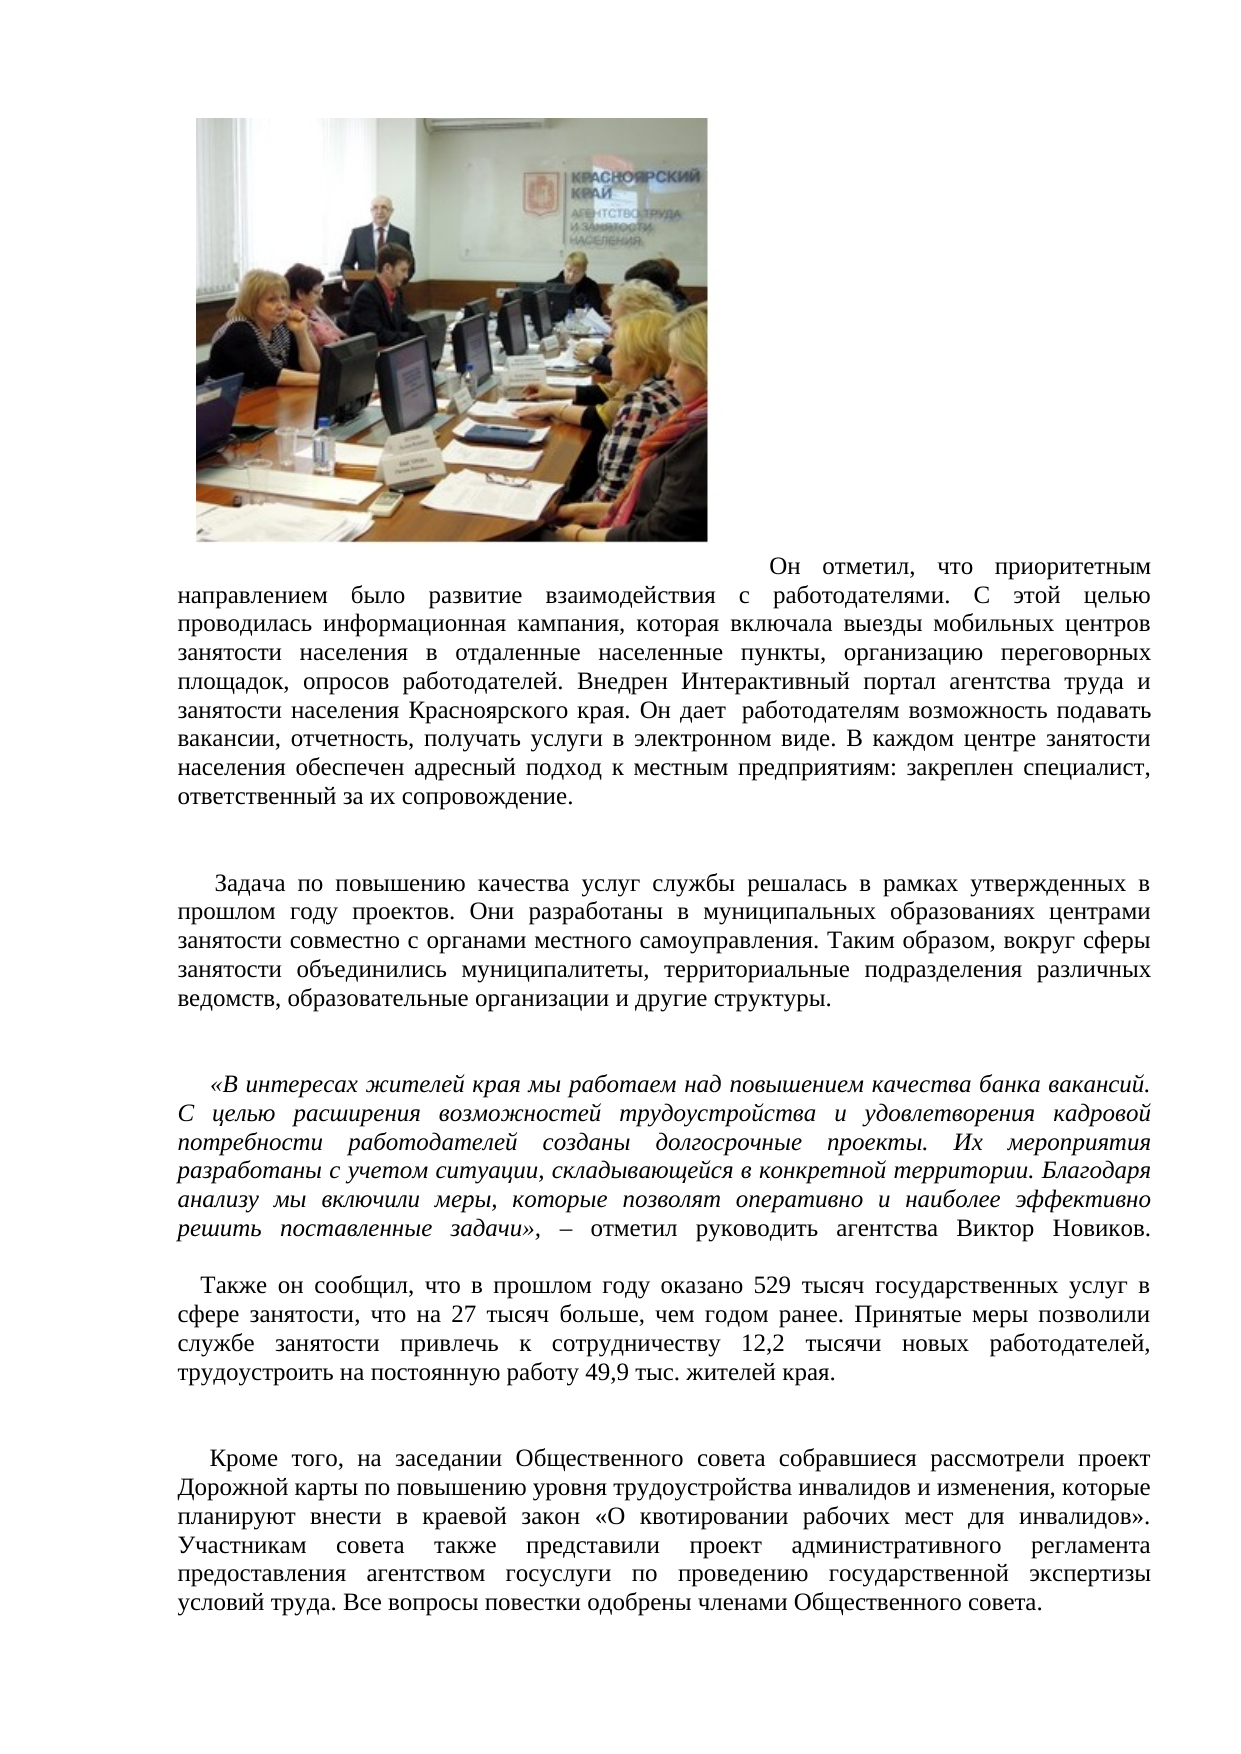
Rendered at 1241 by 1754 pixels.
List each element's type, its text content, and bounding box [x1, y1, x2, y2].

text Задача по повышению качества услуг службы решалась в рамках утвержденных в прошлом году проектов. Они разработаны в муниципальных образованиях центрами занятости совместно с органами местного самоуправления. Таким образом, вокруг сферы занятости объединились муниципалитеты, территориальные подразделения различных ведомств, образовательные организации и другие структуры. [177, 839, 1152, 1011]
text Кроме того, на заседании Общественного совета собравшиеся рассмотрели проект Дорожной карты по повышению уровня трудоустройства инвалидов и изменения, которые планируют внести в краевой закон «О квотировании рабочих мест для инвалидов». Участникам совета также представили проект административного регламента предоставления агентством госуслуги по проведению государственной экспертизы условий труда. Все вопросы повестки одобрены членами Общественного совета. [177, 1415, 1152, 1616]
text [177, 118, 1152, 810]
picture [196, 118, 735, 575]
text «В интересах жителей края мы работаем над повышением качества банка вакансий. С целью расширения возможностей трудоустройства и удовлетворения кадровой потребности работодателей созданы долгосрочные проекты. Их мероприятия разработаны с учетом ситуации, складывающейся в конкретной территории. Благодаря анализу мы включили меры, которые позволят оперативно и наиболее эффективно решить поставленные задачи», – отметил руководить агентства Виктор Новиков. Также он сообщил, что в прошлом году оказано 529 тысяч государственных услуг в сфере занятости, что на 27 тысяч больше, чем годом ранее. Принятые меры позволили службе занятости привлечь к сотрудничеству 12,2 тысячи новых работодателей, трудоустроить на постоянную работу 49,9 тыс. жителей края. [177, 1041, 1152, 1386]
